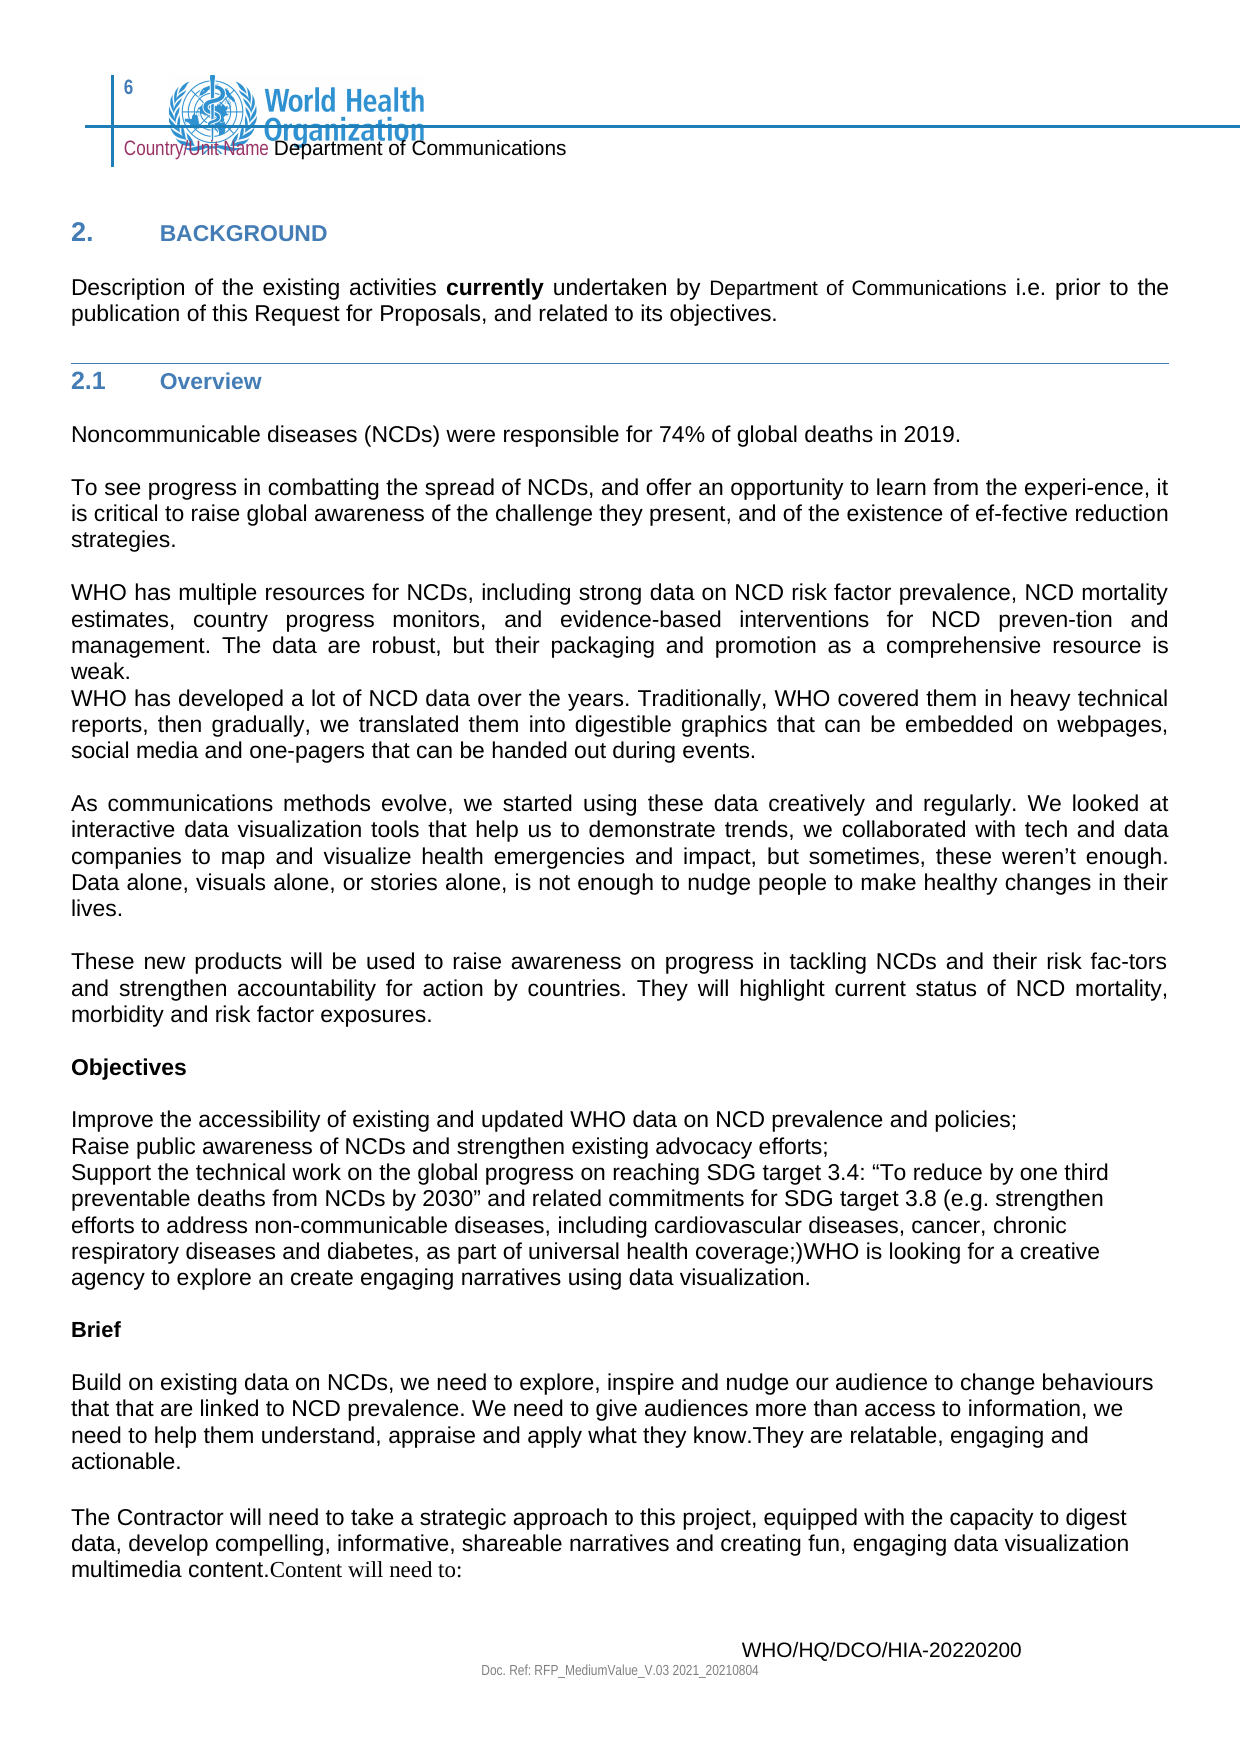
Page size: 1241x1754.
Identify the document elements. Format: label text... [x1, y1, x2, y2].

text As communications methods evolve, we started using these data creatively and regularly. We looked at interactive data visualization tools that help us to demonstrate trends, we collaborated with tech and data companies to map and visualize health emergencies and impact, but sometimes, these weren’t enough. Data alone, visuals alone, or stories alone, is not enough to nudge people to make healthy changes in their lives. [71, 790, 1169, 922]
picture [368, 145, 373, 154]
subtitle BACKGROUND [71, 216, 1169, 247]
picture [303, 145, 309, 154]
subtitle Overview [71, 364, 1169, 395]
picture [226, 144, 231, 154]
text The Contractor will need to take a strategic approach to this project, equipped with the capacity to digest data, develop compelling, informative, shareable narratives and creating fun, engaging data visualization multimedia content.Content will need to: [71, 1504, 1169, 1583]
picture [277, 142, 285, 153]
text WHO has developed a lot of NCD data over the years. Traditionally, WHO covered them in heavy technical reports, then gradually, we translated them into digestible graphics that can be embedded on webpages, social media and one-pagers that can be handed out during events. [71, 684, 1169, 764]
picture [339, 145, 344, 154]
picture [168, 75, 424, 125]
text Raise public awareness of NCDs and strengthen existing advocacy efforts; [71, 1133, 1169, 1159]
text Description of the existing activities currently undertaken by i.e. prior to the publication of this Request for Proposals, and related to its objectives. [71, 274, 1169, 326]
picture [168, 128, 424, 154]
text Noncommunicable diseases (NCDs) were responsible for 74% of global deaths in 2019. [71, 421, 1169, 447]
text Improve the accessibility of existing and updated WHO data on NCD prevalence and policies; [71, 1106, 1169, 1133]
text These new products will be used to raise awareness on progress in tackling NCDs and their risk fac-tors and strengthen accountability for action by countries. They will highlight current status of NCD mortality, morbidity and risk factor exposures. [71, 948, 1169, 1027]
text Brief​ [71, 1317, 1169, 1343]
picture [326, 145, 332, 154]
text WHO has multiple resources for NCDs, including strong data on NCD risk factor prevalence, NCD mortality estimates, country progress monitors, and evidence-based interventions for NCD preven-tion and management. The data are robust, but their packaging and promotion as a comprehensive resource is weak. [71, 579, 1169, 684]
text Objectives [71, 1053, 1169, 1080]
picture [414, 142, 424, 154]
text Support the technical work on the global progress on reaching SDG target 3.4: “To reduce by one third preventable deaths from NCDs by 2030” and related commitments for SDG target 3.8 (e.g. strengthen efforts to address non-communicable diseases, including cardiovascular diseases, cancer, chronic respiratory diseases and diabetes, as part of universal health coverage;)WHO is looking for a creative agency to explore an create engaging narratives using data visualization. [71, 1159, 1169, 1291]
text Build on existing data on NCDs, we need to explore, inspire and nudge our audience to change behaviours that that are linked to NCD prevalence. We need to give audiences more than access to information, we need to help them understand, appraise and apply what they know.They are relatable, engaging and actionable. [71, 1369, 1169, 1474]
text To see progress in combatting the spread of NCDs, and offer an opportunity to learn from the experi-ence, it is critical to raise global awareness of the challenge they present, and of the existence of ef-fective reduction strategies. [71, 474, 1169, 553]
picture [391, 145, 397, 154]
